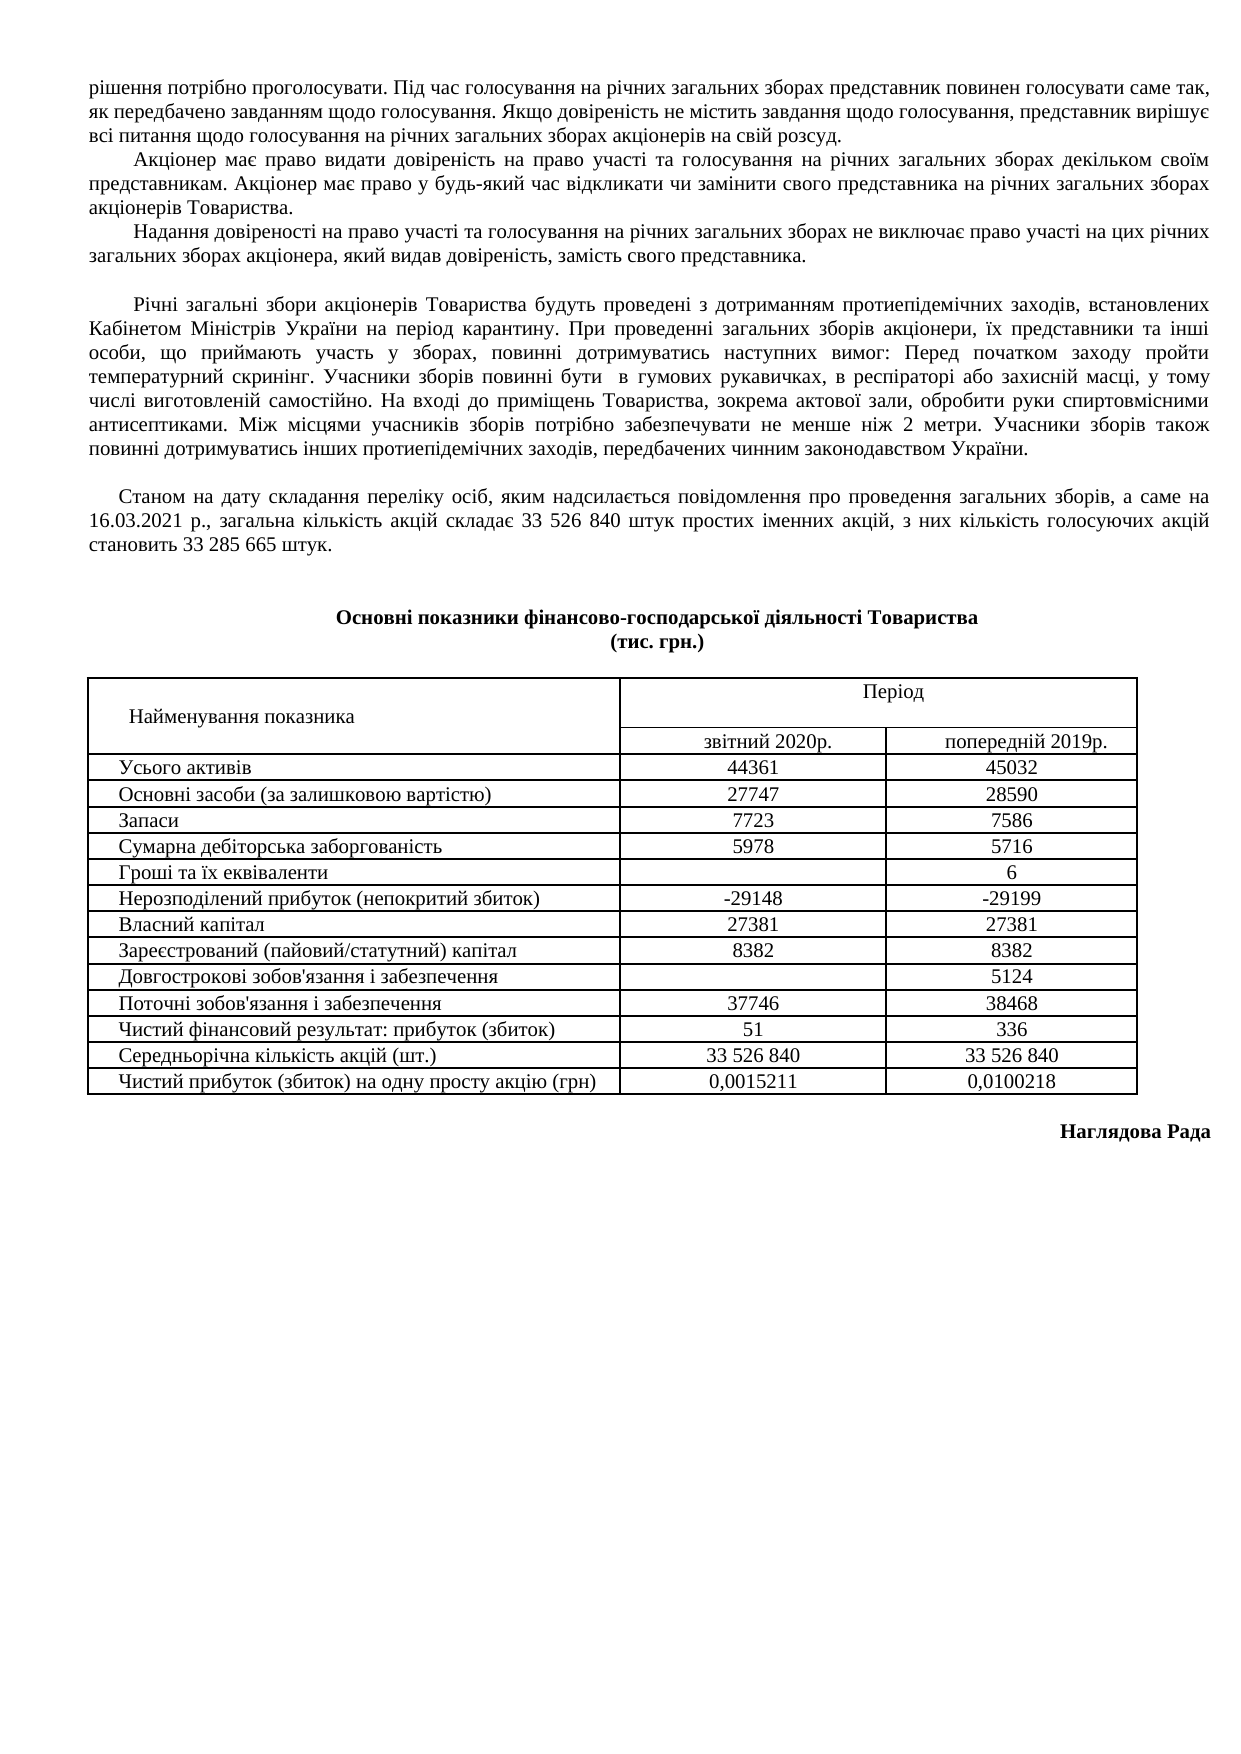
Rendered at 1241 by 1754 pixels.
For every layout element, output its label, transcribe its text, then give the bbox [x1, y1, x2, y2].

table_cell 28590 [887, 781, 1136, 806]
table_cell 7586 [887, 808, 1136, 832]
table_header Період [621, 679, 1136, 727]
table_cell 5978 [621, 834, 885, 858]
table_cell 38468 [887, 991, 1136, 1015]
table_cell 33 526 840 [887, 1043, 1136, 1067]
table_cell 37746 [621, 991, 885, 1015]
table_cell Середньорічна кількість акцій (шт.) [89, 1043, 619, 1067]
text (тис. грн.) [89, 629, 1211, 653]
table_cell 0,0015211 [621, 1069, 885, 1093]
table_cell [621, 965, 885, 988]
table_cell 336 [887, 1017, 1136, 1041]
table_cell звітний 2020р. [621, 728, 885, 753]
table_cell Сумарна дебіторська заборгованість [89, 834, 619, 858]
text Наглядова Рада [89, 1119, 1211, 1143]
table_cell 27381 [887, 912, 1136, 936]
table_cell 7723 [621, 808, 885, 832]
table_cell 51 [621, 1017, 885, 1041]
table_cell Чистий фінансовий результат: прибуток (збиток) [89, 1017, 619, 1041]
text Річні загальні збори акціонерів Товариства будуть проведені з дотриманням протиепідемічних заходів, встановлених Кабінетом Міністрів України на період карантину. При проведенні загальних зборів акціонери, їх представники та інші особи, що приймають участь у зборах, повинні дотримуватись наступних вимог: Перед початком заходу пройти температурний скринінг. Учасники зборів повинні бути в гумових рукавичках, в респіраторі або захисній масці, у тому числі виготовленій самостійно. На вході до приміщень Товариства, зокрема актової зали, обробити руки спиртовмісними антисептиками. Між місцями учасників зборів потрібно забезпечувати не менше ніж 2 метри. Учасники зборів також повинні дотримуватись інших протиепідемічних заходів, передбачених чинним законодавством України. [89, 291, 1211, 460]
table_cell [621, 860, 885, 884]
table_cell 8382 [887, 938, 1136, 962]
table_cell Чистий прибуток (збиток) на одну просту акцію (грн) [89, 1069, 619, 1093]
table_cell Власний капітал [89, 912, 619, 936]
text Основні показники фінансово-господарської діяльності Товариства [89, 604, 1211, 629]
table_cell 8382 [621, 938, 885, 962]
text Акціонер має право видати довіреність на право участі та голосування на річних загальних зборах декільком своїм представникам. Акціонер має право у будь-який час відкликати чи замінити свого представника на річних загальних зборах акціонерів Товариства. [89, 147, 1211, 219]
table_cell 27381 [621, 912, 885, 936]
text Надання довіреності на право участі та голосування на річних загальних зборах не виключає право участі на цих річних загальних зборах акціонера, який видав довіреність, замість свого представника. [89, 219, 1211, 267]
table_cell Запаси [89, 808, 619, 832]
table_cell Основні засоби (за залишковою вартістю) [89, 781, 619, 806]
table_cell 44361 [621, 755, 885, 779]
table_cell 27747 [621, 781, 885, 806]
table_cell 33 526 840 [621, 1043, 885, 1067]
table_cell Гроші та їх еквіваленти [89, 860, 619, 884]
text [89, 75, 1211, 147]
table_cell 5716 [887, 834, 1136, 858]
table_cell -29148 [621, 886, 885, 910]
table_cell Довгострокові зобов'язання і забезпечення [89, 965, 619, 988]
text Станом на дату складання переліку осіб, яким надсилається повідомлення про проведення загальних зборів, а саме на 16.03.2021 р., загальна кількість акцій складає 33 526 840 штук простих іменних акцій, з них кількість голосуючих акцій становить 33 285 665 штук. [89, 484, 1211, 556]
table_cell 0,0100218 [887, 1069, 1136, 1093]
table_cell -29199 [887, 886, 1136, 910]
table_cell 6 [887, 860, 1136, 884]
table_cell 45032 [887, 755, 1136, 779]
table_cell 5124 [887, 965, 1136, 988]
table_cell Поточні зобов'язання і забезпечення [89, 991, 619, 1015]
table_header Найменування показника [89, 679, 619, 753]
table_cell попередній 2019р. [887, 728, 1136, 753]
table_cell Зареєстрований (пайовий/статутний) капітал [89, 938, 619, 962]
table_cell Усього активів [89, 755, 619, 779]
table_cell Нерозподілений прибуток (непокритий збиток) [89, 886, 619, 910]
